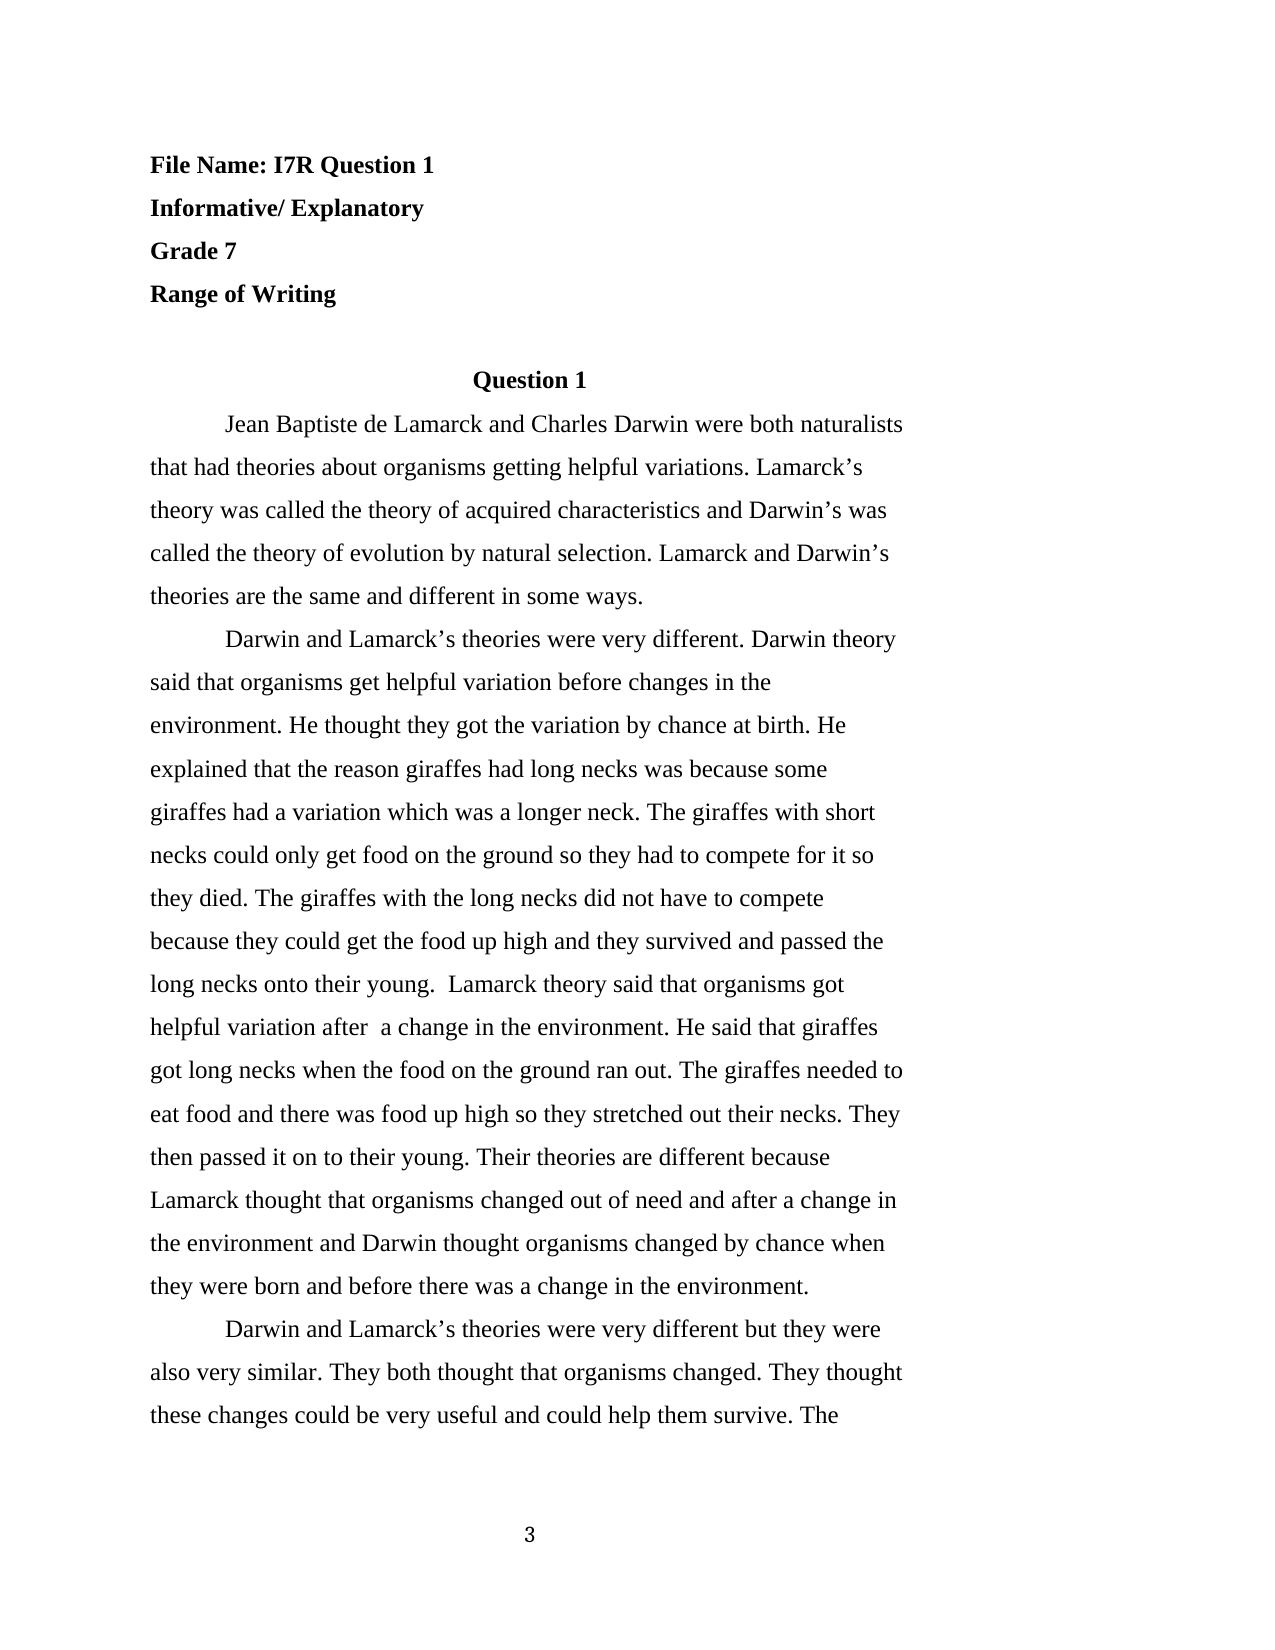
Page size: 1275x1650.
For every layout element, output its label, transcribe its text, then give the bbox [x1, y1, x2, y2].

text Darwin and Lamarck’s theories were very different. Darwin theory said that organisms get helpful variation before changes in the environment. He thought they got the variation by chance at birth. He explained that the reason giraffes had long necks was because some giraffes had a variation which was a longer neck. The giraffes with short necks could only get food on the ground so they had to compete for it so they died. The giraffes with the long necks did not have to compete because they could get the food up high and they survived and passed the long necks onto their young. Lamarck theory said that organisms got helpful variation after a change in the environment. He said that giraffes got long necks when the food on the ground ran out. The giraffes needed to eat food and there was food up high so they stretched out their necks. They then passed it on to their young. Their theories are different because Lamarck thought that organisms changed out of need and after a change in the environment and Darwin thought organisms changed by chance when they were born and before there was a change in the environment. [150, 624, 909, 1300]
text Grade 7 [150, 236, 909, 265]
text Question 1 [150, 366, 909, 394]
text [150, 1314, 909, 1429]
text Range of Writing [150, 279, 909, 308]
text File Name: I7R Question 1 [150, 150, 909, 179]
text Informative/ Explanatory [150, 193, 909, 222]
text Jean Baptiste de Lamarck and Charles Darwin were both naturalists that had theories about organisms getting helpful variations. Lamarck’s theory was called the theory of acquired characteristics and Darwin’s was called the theory of evolution by natural selection. Lamarck and Darwin’s theories are the same and different in some ways. [150, 409, 909, 610]
